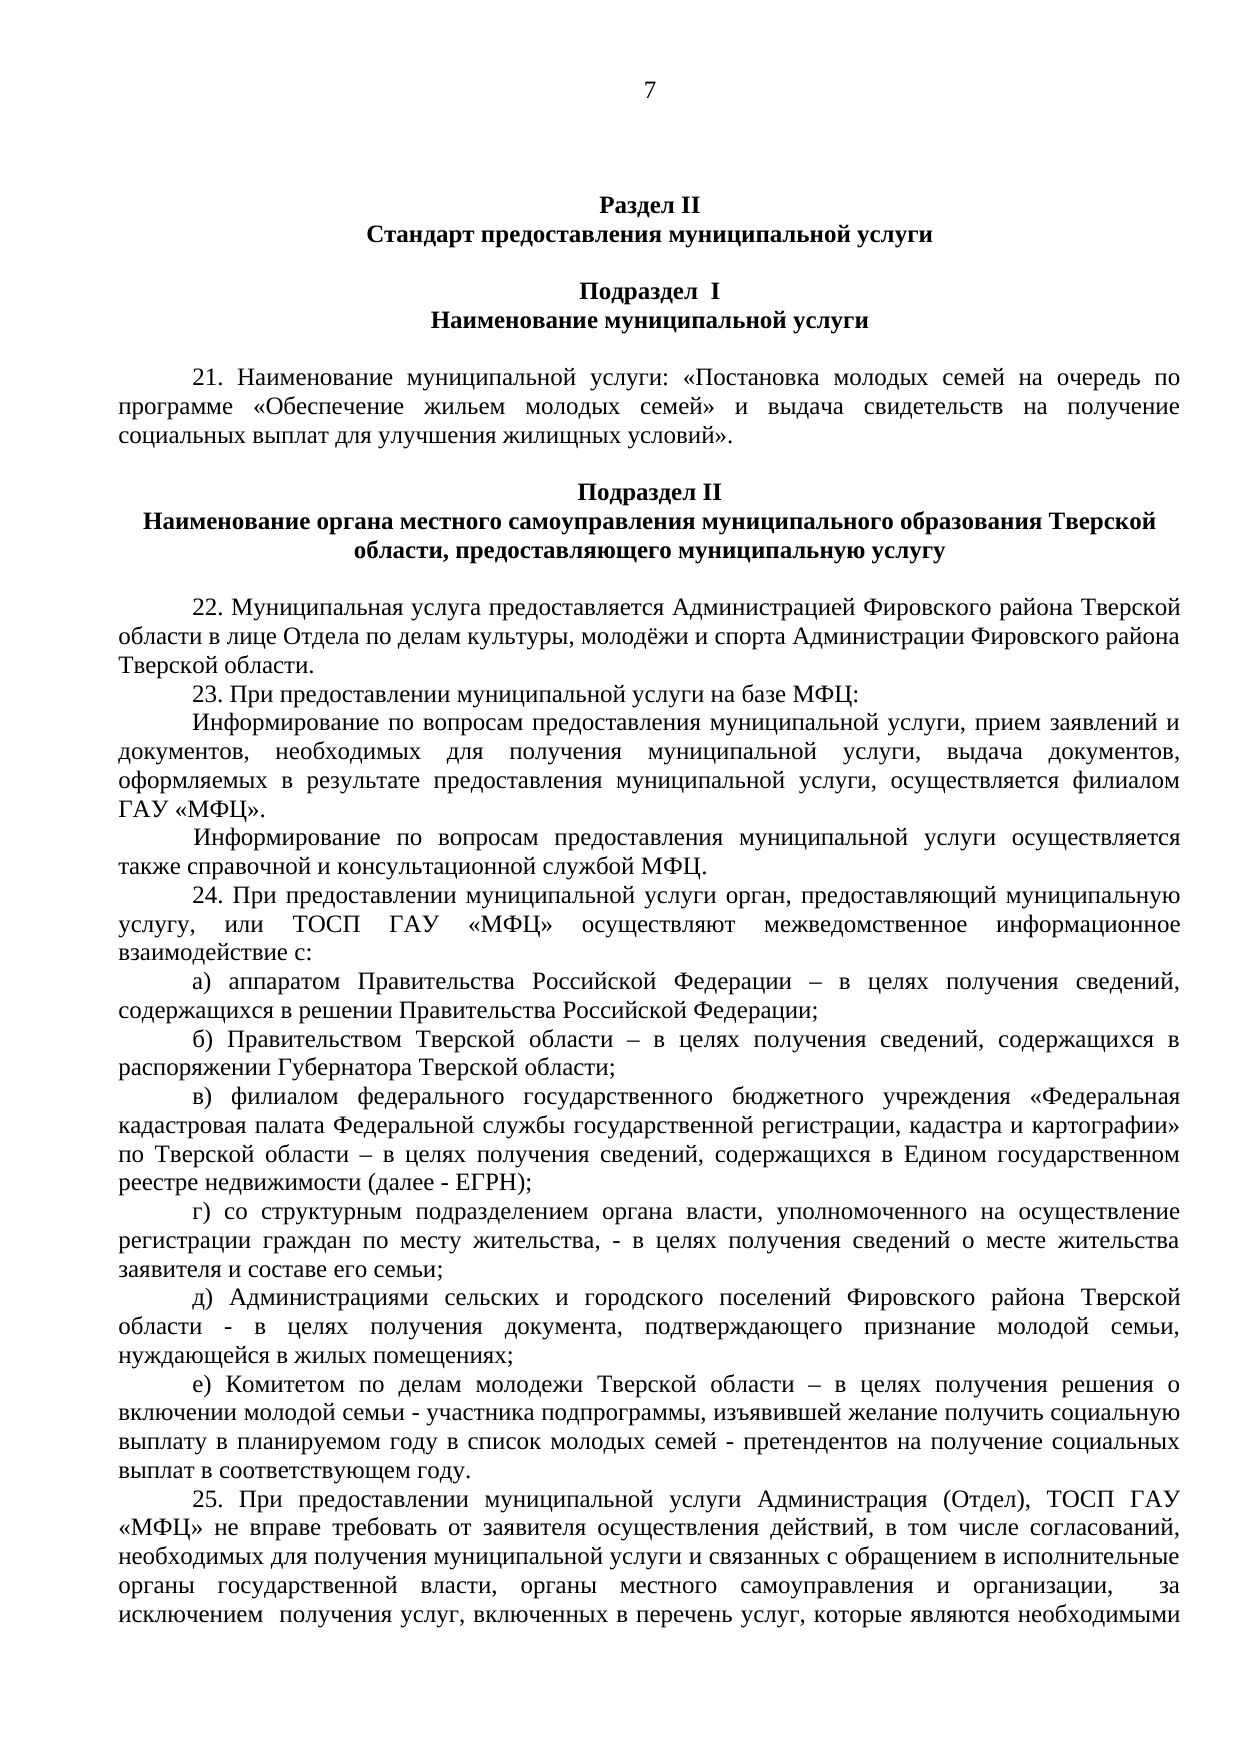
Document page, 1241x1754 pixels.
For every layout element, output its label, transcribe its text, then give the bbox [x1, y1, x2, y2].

text е) Комитетом по делам молодежи Тверской области – в целях получения решения о включении молодой семьи - участника подпрограммы, изъявившей желание получить социальную выплату в планируемом году в список молодых семей - претендентов на получение социальных выплат в соответствующем году. [118, 1369, 1181, 1484]
text Подраздел I [118, 276, 1181, 305]
text 24. При предоставлении муниципальной услуги орган, предоставляющий муниципальную услугу, или ТОСП ГАУ «МФЦ» осуществляют межведомственное информационное взаимодействие с: [118, 880, 1181, 966]
text 23. При предоставлении муниципальной услуги на базе МФЦ: [118, 679, 1181, 707]
text Наименование муниципальной услуги [118, 305, 1181, 334]
text а) аппаратом Правительства Российской Федерации – в целях получения сведений, содержащихся в решении Правительства Российской Федерации; [118, 966, 1181, 1024]
text г) со структурным подразделением органа власти, уполномоченного на осуществление регистрации граждан по месту жительства, - в целях получения сведений о месте жительства заявителя и составе его семьи; [118, 1196, 1181, 1282]
text д) Администрациями сельских и городского поселений Фировского района Тверской области - в целях получения документа, подтверждающего признание молодой семьи, нуждающейся в жилых помещениях; [118, 1282, 1181, 1369]
text Информирование по вопросам предоставления муниципальной услуги, прием заявлений и документов, необходимых для получения муниципальной услуги, выдача документов, оформляемых в результате предоставления муниципальной услуги, осуществляется филиалом ГАУ «МФЦ». [118, 707, 1181, 822]
title 21. Наименование муниципальной услуги: «Постановка молодых семей на очередь по программе «Обеспечение жильем молодых семей» и выдача свидетельств на получение социальных выплат для улучшения жилищных условий». [118, 362, 1181, 449]
text Раздел II [118, 190, 1181, 219]
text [118, 1484, 1181, 1627]
text в) филиалом федерального государственного бюджетного учреждения «Федеральная кадастровая палата Федеральной службы государственной регистрации, кадастра и картографии» по Тверской области – в целях получения сведений, содержащихся в Едином государственном реестре недвижимости (далее - ЕГРН); [118, 1081, 1181, 1196]
text б) Правительством Тверской области – в целях получения сведений, содержащихся в распоряжении Губернатора Тверской области; [118, 1024, 1181, 1081]
text Информирование по вопросам предоставления муниципальной услуги осуществляется также справочной и консультационной службой МФЦ. [118, 822, 1181, 880]
text Подраздел II [118, 477, 1181, 506]
text Наименование органа местного самоуправления муниципального образования Тверской области, предоставляющего муниципальную услугу [118, 506, 1181, 564]
text 22. Муниципальная услуга предоставляется Администрацией Фировского района Тверской области в лице Отдела по делам культуры, молодёжи и спорта Администрации Фировского района Тверской области. [118, 592, 1181, 679]
text Стандарт предоставления муниципальной услуги [118, 219, 1181, 247]
